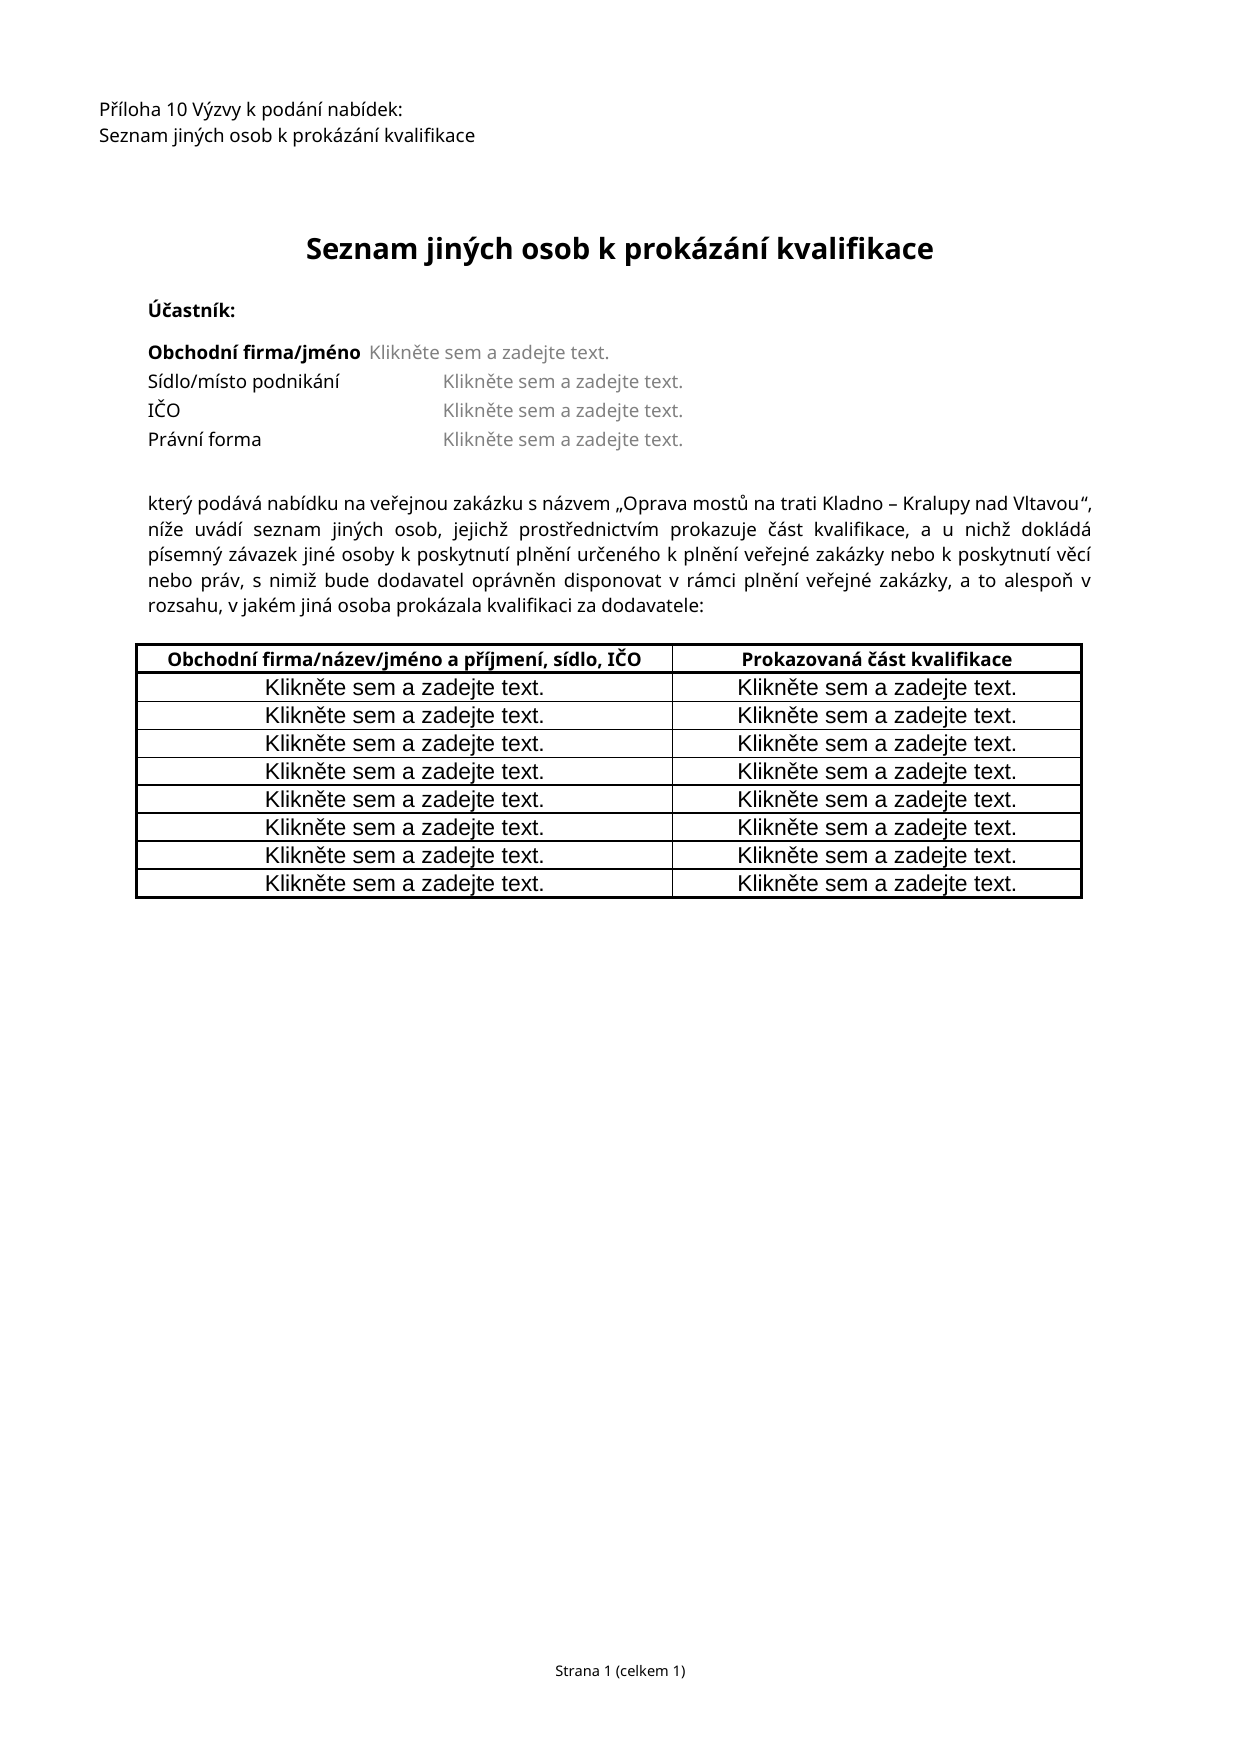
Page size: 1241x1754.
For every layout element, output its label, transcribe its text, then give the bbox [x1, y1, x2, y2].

text Sídlo/místo podnikání [148, 365, 1093, 394]
table_header Prokazovaná část kvalifikace [673, 646, 1080, 671]
title Seznam jiných osob k prokázání kvalifikace [148, 228, 1093, 268]
text IČO [148, 394, 1093, 423]
text Účastník: [148, 293, 1093, 324]
text Obchodní firma/jméno [148, 336, 1093, 365]
text Právní forma [148, 423, 1093, 452]
text který podává nabídku na veřejnou zakázku s názvem „Oprava mostů na trati Kladno – Kralupy nad Vltavou“, níže uvádí seznam jiných osob, jejichž prostřednictvím prokazuje část kvalifikace, a u nichž dokládá písemný závazek jiné osoby k poskytnutí plnění určeného k plnění veřejné zakázky nebo k poskytnutí věcí nebo práv, s nimiž bude dodavatel oprávněn disponovat v rámci plnění veřejné zakázky, a to alespoň v rozsahu, v jakém jiná osoba prokázala kvalifikaci za dodavatele: [148, 490, 1093, 618]
table_header Obchodní firma/název/jméno a příjmení, sídlo, IČO [138, 646, 672, 671]
